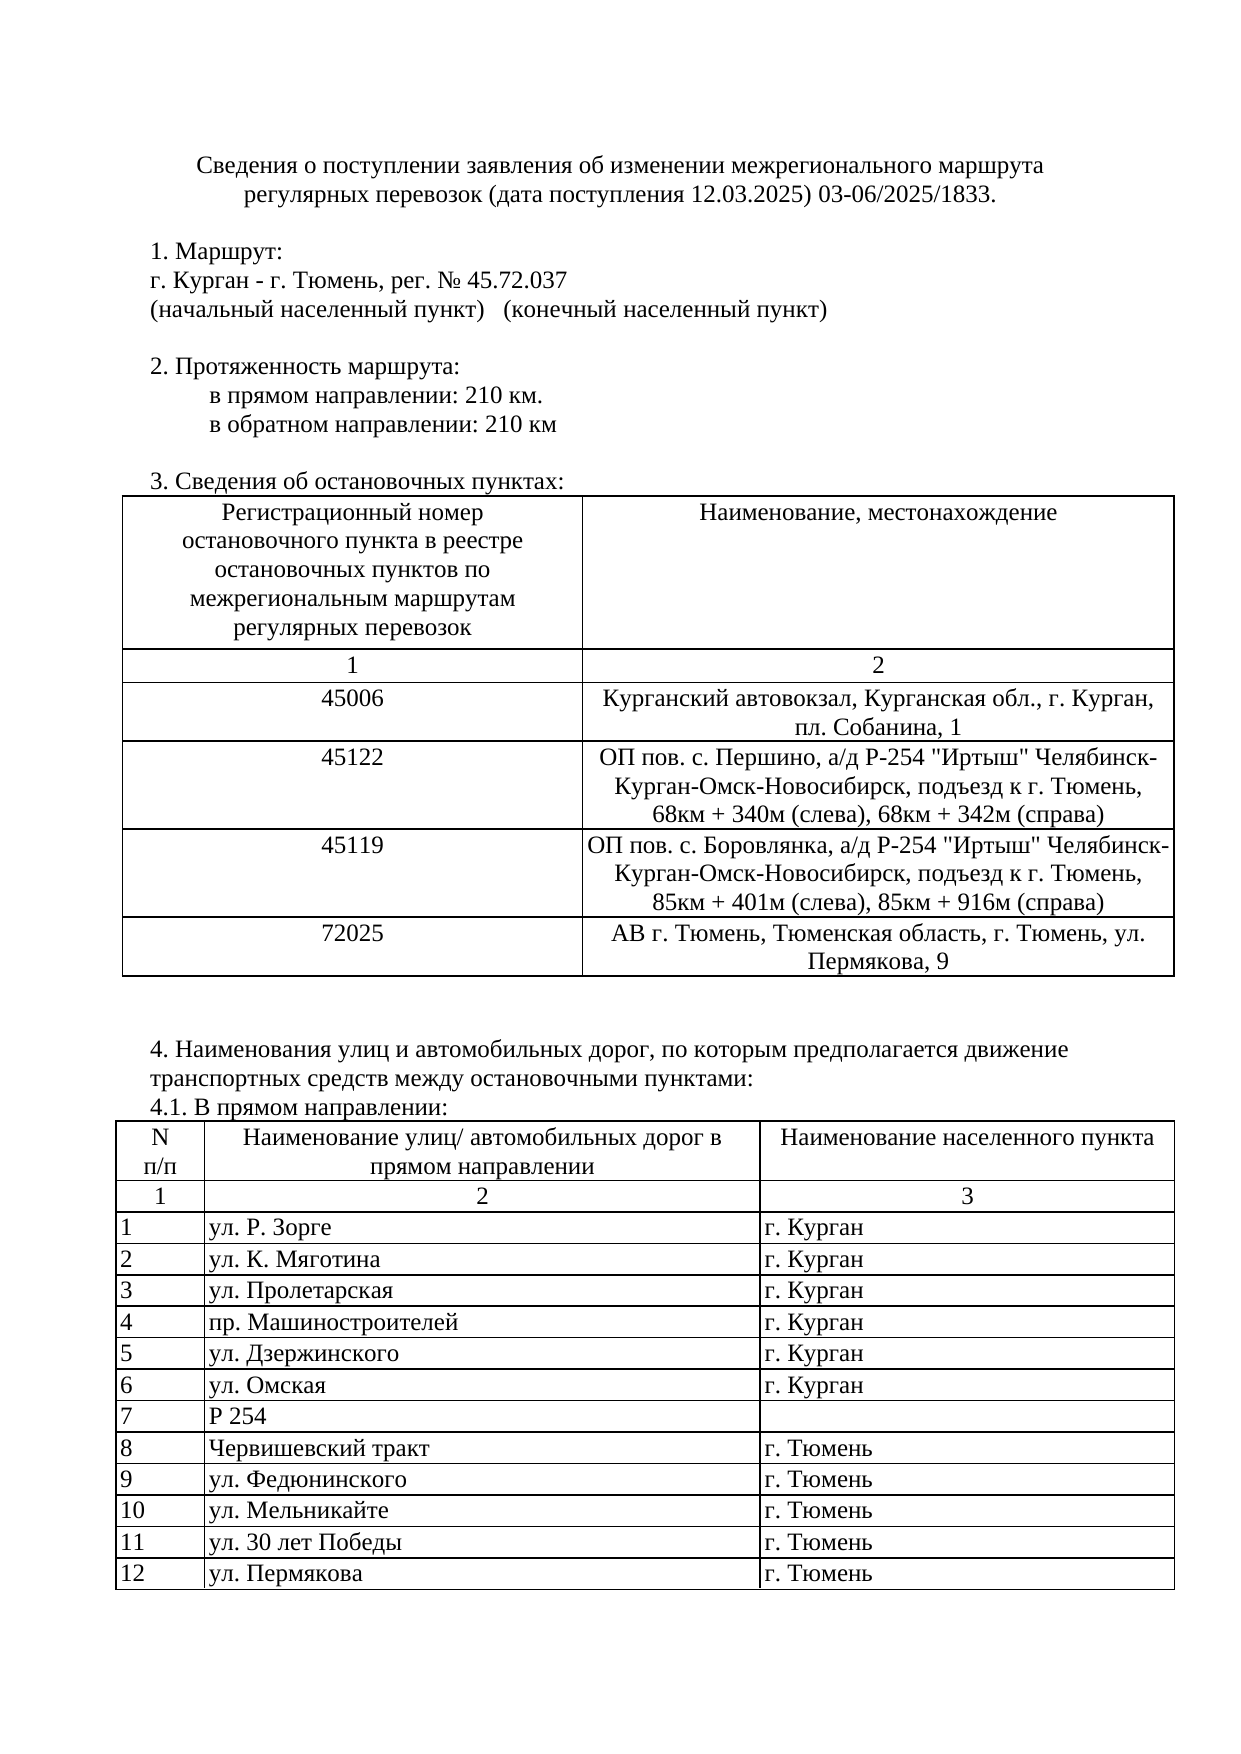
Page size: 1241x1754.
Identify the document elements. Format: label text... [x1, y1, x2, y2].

table_cell 45122 [123, 742, 582, 828]
text 4.1. В прямом направлении: [150, 1092, 1090, 1120]
table_cell 10 [117, 1496, 204, 1526]
table_cell 7 [117, 1401, 204, 1431]
table_cell г. Курган [761, 1370, 1174, 1400]
table_cell г. Тюмень [761, 1559, 1174, 1588]
text в прямом направлении: 210 км. [150, 380, 1090, 409]
table_cell 2 [205, 1181, 759, 1211]
table_cell ул. Дзержинского [205, 1338, 759, 1368]
table_cell г. Курган [761, 1213, 1174, 1242]
table_cell 6 [117, 1370, 204, 1400]
table_cell ул. Пролетарская [205, 1276, 759, 1305]
table_cell 1 [117, 1181, 204, 1211]
table_cell ул. К. Мяготина [205, 1244, 759, 1274]
table_cell г. Тюмень [761, 1433, 1174, 1463]
table_cell 9 [117, 1464, 204, 1494]
text 3. Сведения об остановочных пунктах: [150, 466, 1090, 495]
table_cell ул. Омская [205, 1370, 759, 1400]
table_cell [761, 1401, 1174, 1431]
table_cell ул. Пермякова [205, 1559, 759, 1588]
text (начальный населенный пункт) (конечный населенный пункт) [150, 294, 1090, 322]
table_cell 11 [117, 1527, 204, 1557]
table_header Наименование, местонахождение [583, 497, 1173, 648]
text Сведения о поступлении заявления об изменении межрегионального маршрута регулярных перевозок (дата поступления 12.03.2025) 03-06/2025/1833. [150, 150, 1090, 207]
table_cell ОП пов. с. Боровлянка, а/д Р-254 "Иртыш" Челябинск-Курган-Омск-Новосибирск, подъезд к г. Тюмень, 85км + 401м (слева), 85км + 916м (справа) [583, 830, 1173, 916]
table_cell 12 [117, 1559, 204, 1588]
table_cell 1 [117, 1213, 204, 1242]
table_cell 1 [123, 650, 582, 681]
table_cell г. Тюмень [761, 1527, 1174, 1557]
table_cell 4 [117, 1307, 204, 1337]
table_cell Курганский автовокзал, Курганская обл., г. Курган, пл. Собанина, 1 [583, 683, 1173, 740]
table_header Регистрационный номер остановочного пункта в реестре остановочных пунктов по межрегиональным маршрутам регулярных перевозок [123, 497, 582, 648]
table_cell г. Курган [761, 1307, 1174, 1337]
table_cell г. Курган [761, 1244, 1174, 1274]
table_cell г. Тюмень [761, 1464, 1174, 1494]
table_cell ул. Мельникайте [205, 1496, 759, 1526]
table_cell 3 [761, 1181, 1174, 1211]
table_cell Червишевский тракт [205, 1433, 759, 1463]
table_cell 45119 [123, 830, 582, 916]
table_cell г. Тюмень [761, 1496, 1174, 1526]
text 1. Маршрут: [150, 236, 1090, 265]
table_cell Р 254 [205, 1401, 759, 1431]
table_cell ул. 30 лет Победы [205, 1527, 759, 1557]
table_cell г. Курган [761, 1338, 1174, 1368]
text в обратном направлении: 210 км [150, 409, 1090, 437]
table_cell АВ г. Тюмень, Тюменская область, г. Тюмень, ул. Пермякова, 9 [583, 918, 1173, 975]
table_cell 45006 [123, 683, 582, 740]
text 2. Протяженность маршрута: [150, 351, 1090, 380]
table_cell 72025 [123, 918, 582, 975]
table_header Наименование населенного пункта [761, 1122, 1174, 1179]
table_cell 2 [117, 1244, 204, 1274]
table_cell пр. Машиностроителей [205, 1307, 759, 1337]
table_header N п/п [117, 1122, 204, 1179]
table_cell 3 [117, 1276, 204, 1305]
text г. Курган - г. Тюмень, рег. № 45.72.037 [150, 265, 1090, 294]
table_cell 8 [117, 1433, 204, 1463]
table_cell 2 [583, 650, 1173, 681]
table_header Наименование улиц/ автомобильных дорог в прямом направлении [205, 1122, 759, 1179]
table_cell 5 [117, 1338, 204, 1368]
table_cell ул. Федюнинского [205, 1464, 759, 1494]
table_cell г. Курган [761, 1276, 1174, 1305]
text 4. Наименования улиц и автомобильных дорог, по которым предполагается движение транспортных средств между остановочными пунктами: [150, 1034, 1090, 1092]
table_cell ОП пов. с. Першино, а/д Р-254 "Иртыш" Челябинск-Курган-Омск-Новосибирск, подъезд к г. Тюмень, 68км + 340м (слева), 68км + 342м (справа) [583, 742, 1173, 828]
table_cell ул. Р. Зорге [205, 1213, 759, 1242]
